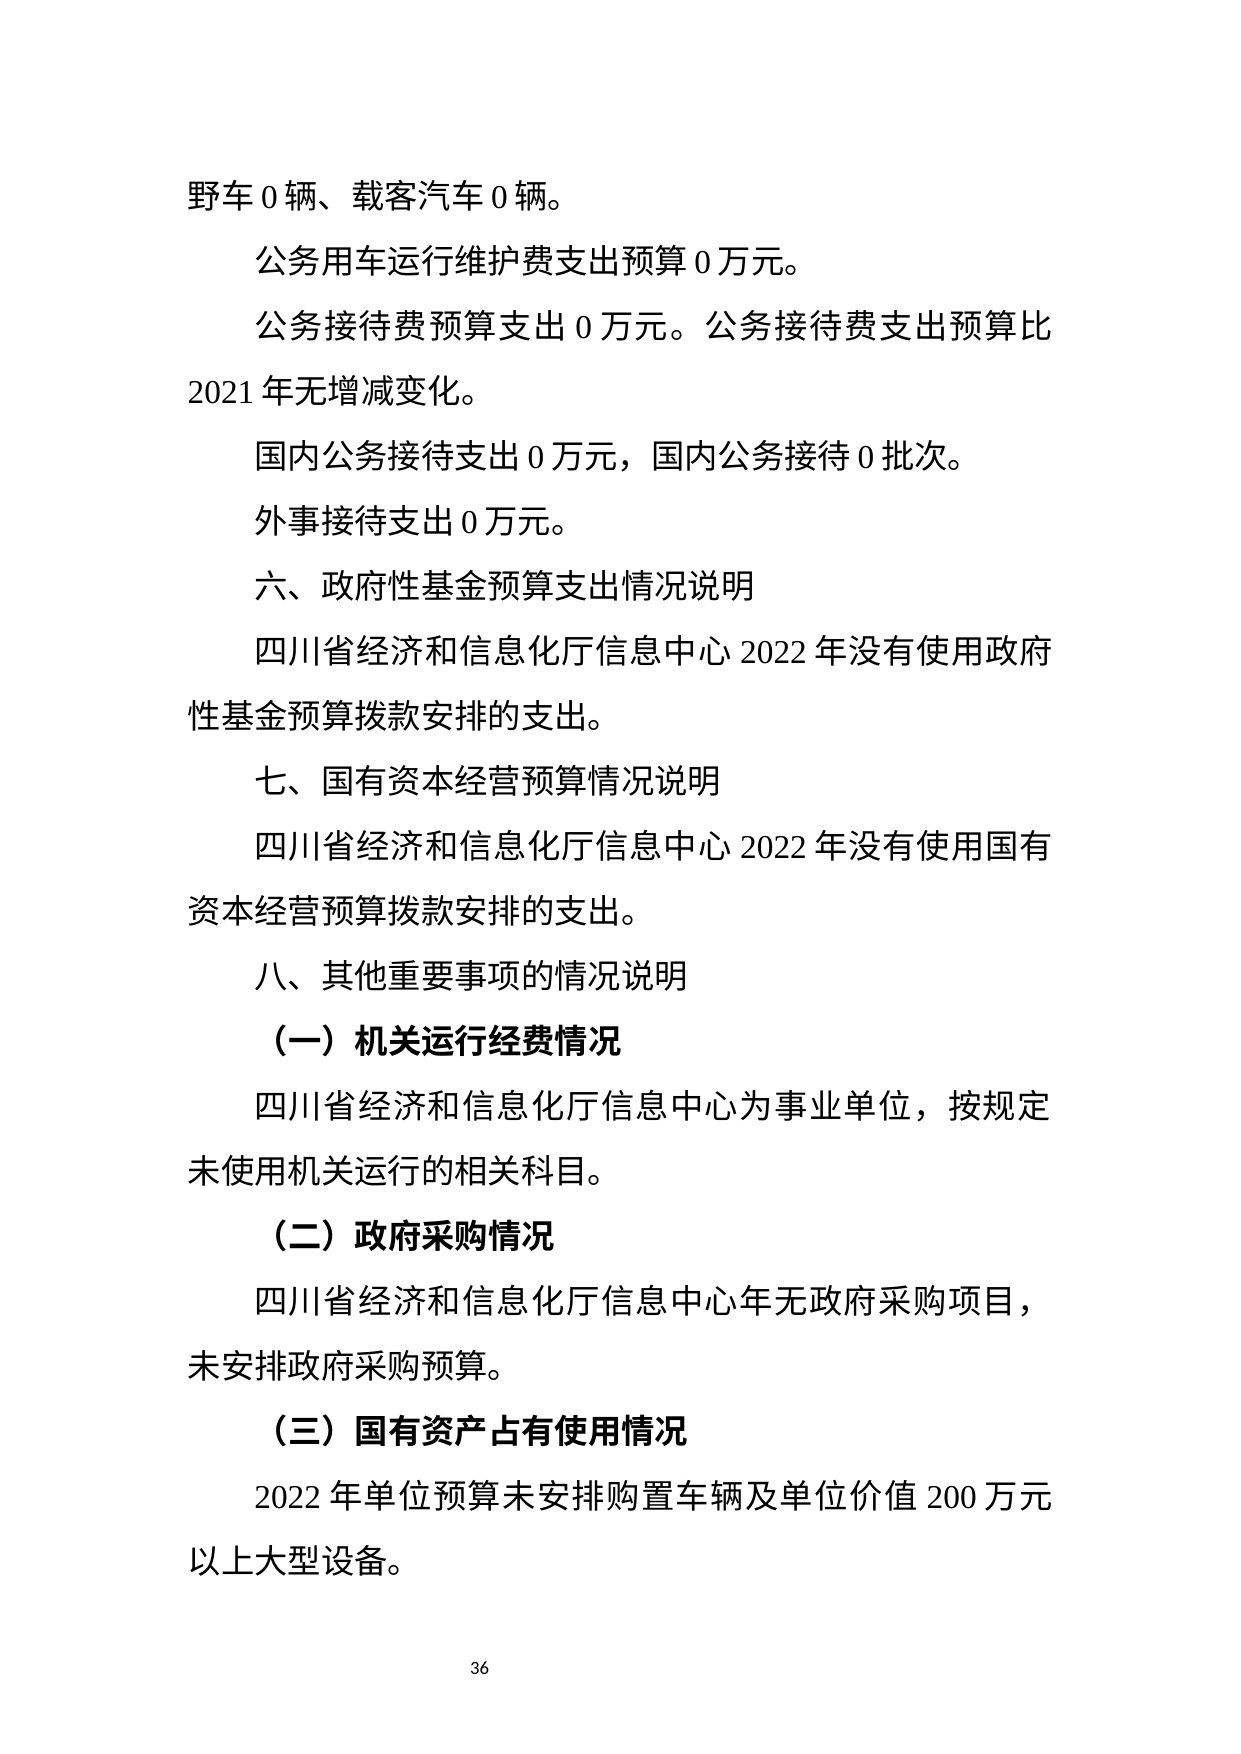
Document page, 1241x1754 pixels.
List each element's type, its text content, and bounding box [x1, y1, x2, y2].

text 四川省经济和信息化厅信息中心年无政府采购项目，未安排政府采购预算。 [187, 1267, 1053, 1397]
text 公务用车运行维护费支出预算0万元。 [187, 227, 1053, 292]
text 七、国有资本经营预算情况说明 [187, 747, 1053, 812]
text （三）国有资产占有使用情况 [187, 1397, 1053, 1462]
text （一）机关运行经费情况 [187, 1007, 1053, 1072]
text 四川省经济和信息化厅信息中心2022年没有使用国有资本经营预算拨款安排的支出。 [187, 812, 1053, 942]
text 八、其他重要事项的情况说明 [187, 942, 1053, 1007]
text （二）政府采购情况 [187, 1202, 1053, 1267]
text 六、政府性基金预算支出情况说明 [187, 552, 1053, 617]
text 外事接待支出0万元。 [187, 487, 1053, 552]
text 公务接待费预算支出0万元。公务接待费支出预算比2021年无增减变化。 [187, 292, 1053, 422]
text 2022年单位预算未安排购置车辆及单位价值200万元以上大型设备。 [187, 1462, 1053, 1592]
text 四川省经济和信息化厅信息中心为事业单位，按规定未使用机关运行的相关科目。 [187, 1072, 1053, 1202]
text 四川省经济和信息化厅信息中心2022年没有使用政府性基金预算拨款安排的支出。 [187, 617, 1053, 747]
text 国内公务接待支出0万元，国内公务接待0批次。 [187, 422, 1053, 487]
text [187, 162, 1053, 227]
